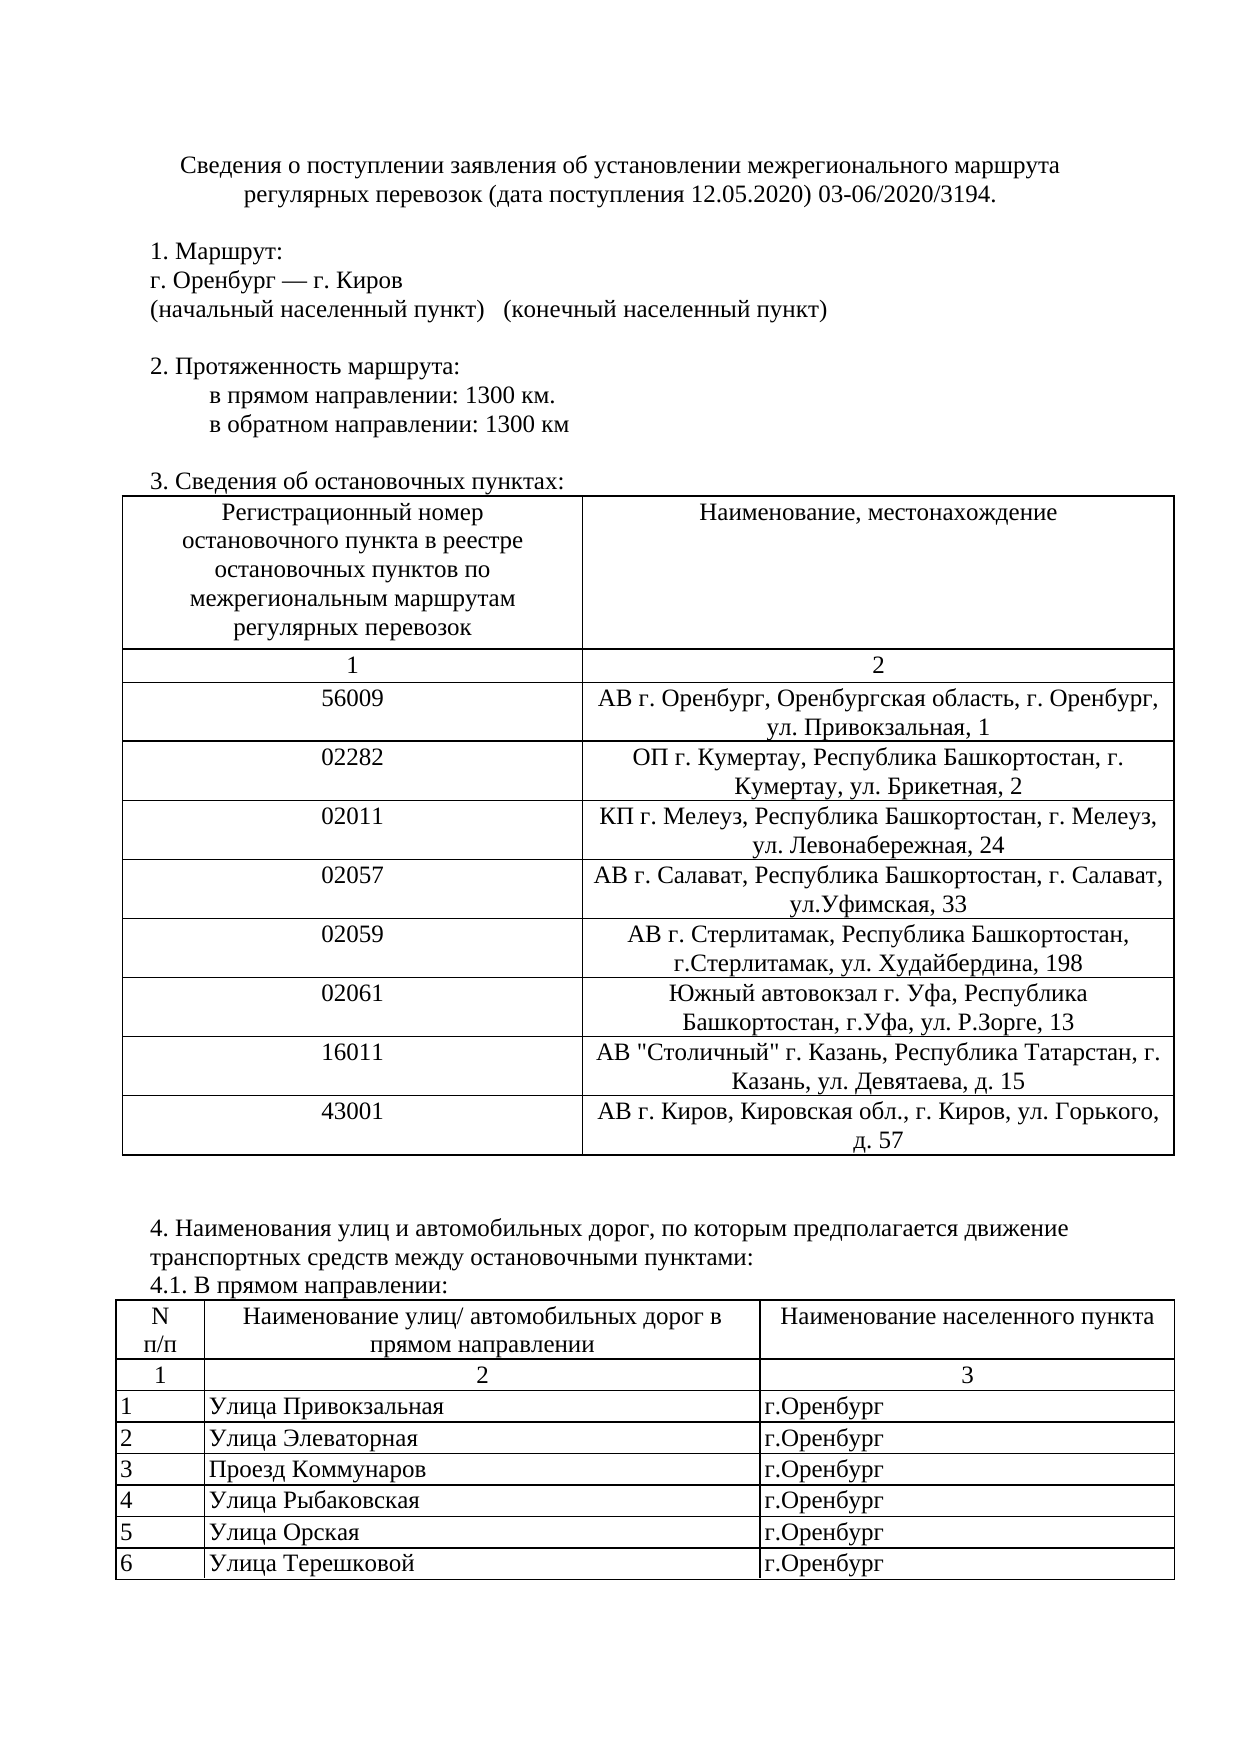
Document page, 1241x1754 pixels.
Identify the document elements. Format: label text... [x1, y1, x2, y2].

table_cell Улица Рыбаковская [205, 1486, 759, 1516]
table_cell Проезд Коммунаров [205, 1454, 759, 1484]
table_cell Южный автовокзал г. Уфа, Республика Башкортостан, г.Уфа, ул. Р.Зорге, 13 [583, 978, 1173, 1036]
table_cell 02011 [123, 801, 582, 858]
table_cell 02282 [123, 742, 582, 799]
text 4.1. В прямом направлении: [150, 1270, 1090, 1299]
text в прямом направлении: 1300 км. [150, 380, 1090, 409]
table_cell АВ "Столичный" г. Казань, Республика Татарстан, г. Казань, ул. Девятаева, д. 15 [583, 1037, 1173, 1095]
table_cell 16011 [123, 1037, 582, 1095]
table_cell Улица Орская [205, 1517, 759, 1547]
table_cell Улица Терешковой [205, 1549, 759, 1578]
table_cell г.Оренбург [761, 1517, 1174, 1547]
text в обратном направлении: 1300 км [150, 409, 1090, 437]
table_cell КП г. Мелеуз, Республика Башкортостан, г. Мелеуз, ул. Левонабережная, 24 [583, 801, 1173, 858]
table_cell 1 [117, 1360, 204, 1390]
text 1. Маршрут: [150, 236, 1090, 265]
text 2. Протяженность маршрута: [150, 351, 1090, 380]
table_cell 2 [205, 1360, 759, 1390]
table_cell 43001 [123, 1096, 582, 1154]
table_cell г.Оренбург [761, 1391, 1174, 1421]
table_header Наименование, местонахождение [583, 497, 1173, 648]
table_cell АВ г. Киров, Кировская обл., г. Киров, ул. Горького, д. 57 [583, 1096, 1173, 1154]
text 3. Сведения об остановочных пунктах: [150, 466, 1090, 495]
table_cell 3 [761, 1360, 1174, 1390]
table_cell ОП г. Кумертау, Республика Башкортостан, г. Кумертау, ул. Брикетная, 2 [583, 742, 1173, 799]
table_cell г.Оренбург [761, 1486, 1174, 1516]
table_cell 56009 [123, 683, 582, 740]
table_cell 5 [117, 1517, 204, 1547]
table_cell г.Оренбург [761, 1549, 1174, 1578]
table_cell Улица Элеваторная [205, 1423, 759, 1453]
table_cell 02061 [123, 978, 582, 1036]
table_cell АВ г. Оренбург, Оренбургская область, г. Оренбург, ул. Привокзальная, 1 [583, 683, 1173, 740]
table_cell 02059 [123, 919, 582, 977]
table_cell 6 [117, 1549, 204, 1578]
table_cell 3 [117, 1454, 204, 1484]
table_cell 4 [117, 1486, 204, 1516]
table_header Регистрационный номер остановочного пункта в реестре остановочных пунктов по межрегиональным маршрутам регулярных перевозок [123, 497, 582, 648]
table_cell г.Оренбург [761, 1454, 1174, 1484]
table_cell 2 [583, 650, 1173, 681]
table_cell 1 [123, 650, 582, 681]
table_cell АВ г. Салават, Республика Башкортостан, г. Салават, ул.Уфимская, 33 [583, 860, 1173, 918]
table_cell АВ г. Стерлитамак, Республика Башкортостан, г.Стерлитамак, ул. Худайбердина, 198 [583, 919, 1173, 977]
table_cell 1 [117, 1391, 204, 1421]
text г. Оренбург — г. Киров [150, 265, 1090, 294]
table_cell Улица Привокзальная [205, 1391, 759, 1421]
table_cell г.Оренбург [761, 1423, 1174, 1453]
text 4. Наименования улиц и автомобильных дорог, по которым предполагается движение транспортных средств между остановочными пунктами: [150, 1213, 1090, 1270]
table_cell 02057 [123, 860, 582, 918]
text (начальный населенный пункт) (конечный населенный пункт) [150, 294, 1090, 322]
text Сведения о поступлении заявления об установлении межрегионального маршрута регулярных перевозок (дата поступления 12.05.2020) 03-06/2020/3194. [150, 150, 1090, 207]
table_header Наименование улиц/ автомобильных дорог в прямом направлении [205, 1301, 759, 1358]
table_header N п/п [117, 1301, 204, 1358]
table_cell 2 [117, 1423, 204, 1453]
table_header Наименование населенного пункта [761, 1301, 1174, 1358]
